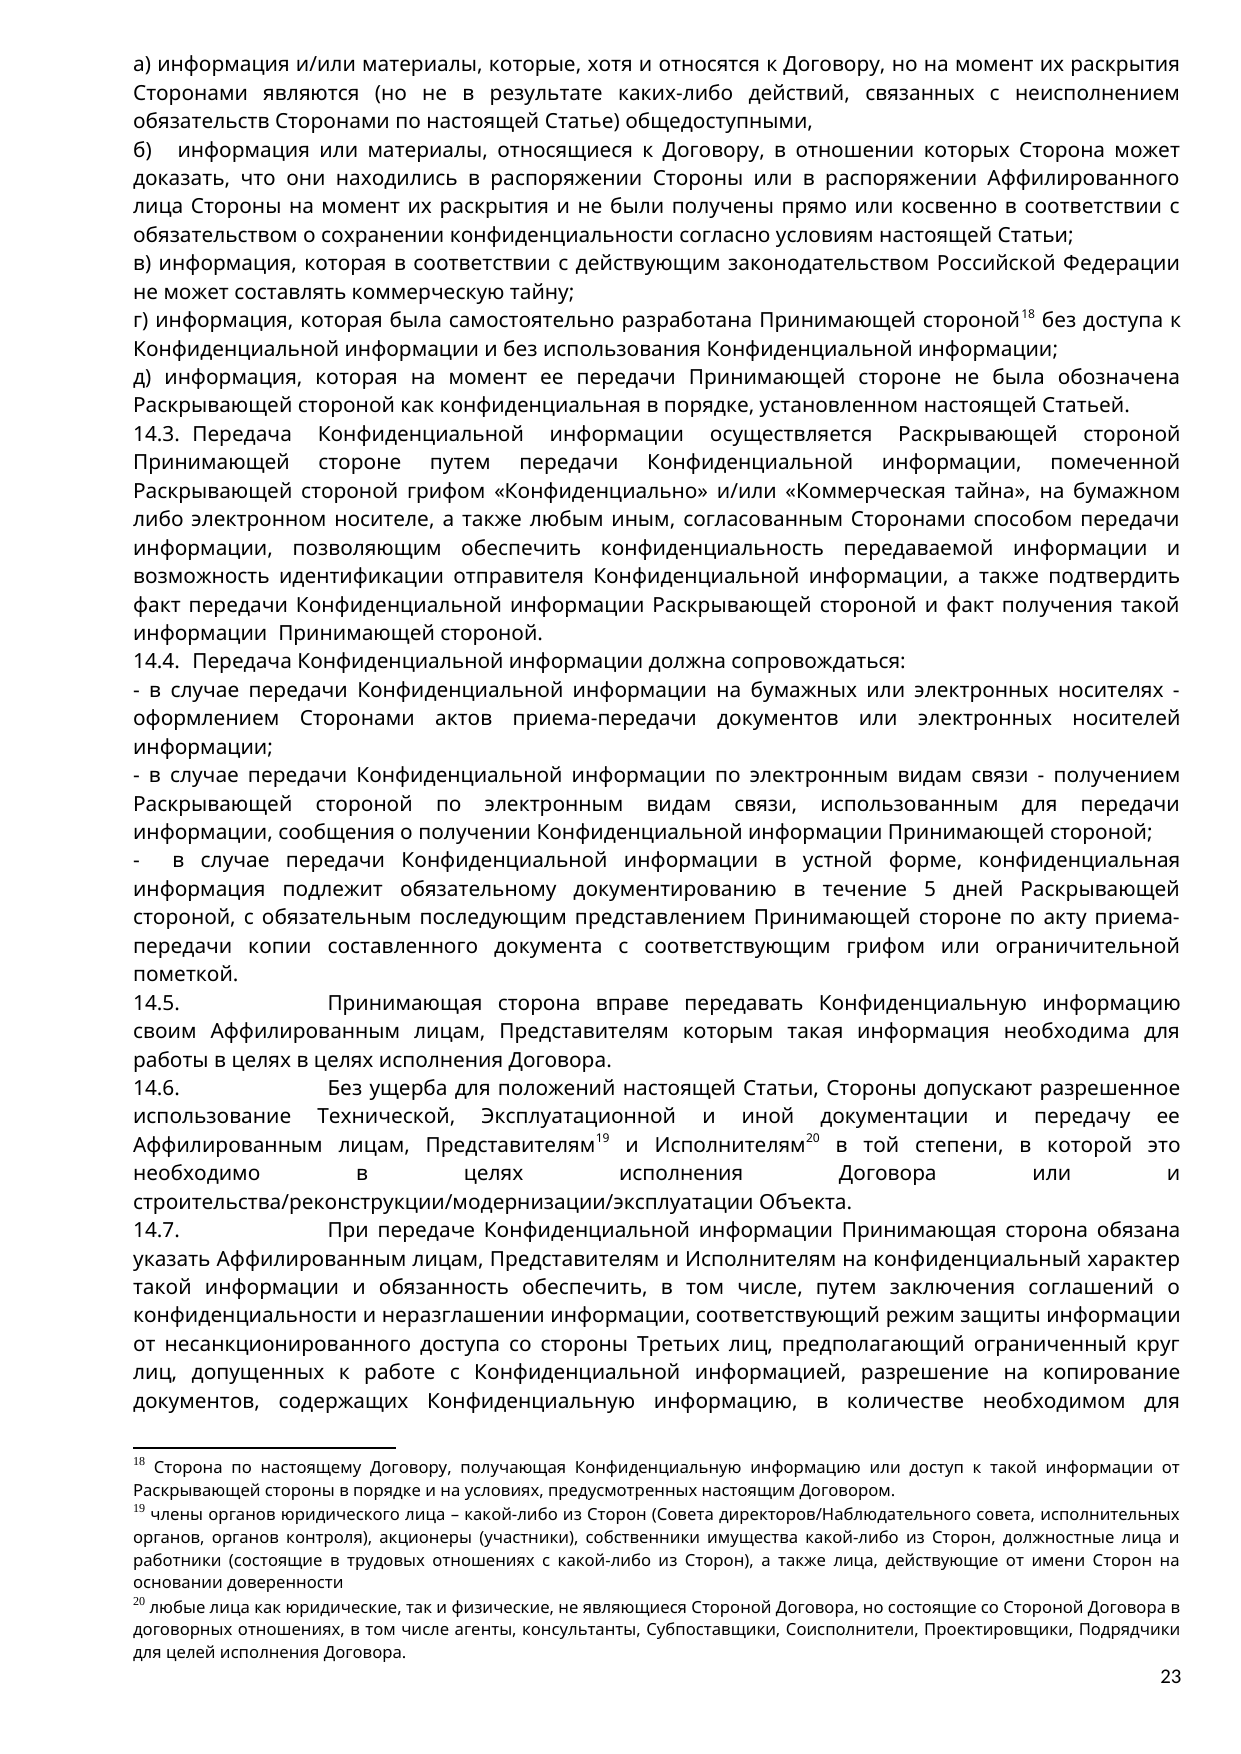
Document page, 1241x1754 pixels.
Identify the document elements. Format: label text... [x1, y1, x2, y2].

text б) информация или материалы, относящиеся к Договору, в отношении которых Сторона может доказать, что они находились в распоряжении Стороны или в распоряжении Аффилированного лица Стороны на момент их раскрытия и не были получены прямо или косвенно в соответствии с обязательством о сохранении конфиденциальности согласно условиям настоящей Статьи; [133, 135, 1181, 248]
list Без ущерба для положений настоящей Статьи, Стороны допускают разрешенное использование Технической, Эксплуатационной и иной документации и передачу ее Аффилированным лицам, Представителям и Исполнителям в той степени, в которой это необходимо в целях исполнения Договора или и строительства/реконструкции/модернизации/эксплуатации Объекта. [133, 1073, 1181, 1215]
text г) информация, которая была самостоятельно разработана Принимающей стороной без доступа к Конфиденциальной информации и без использования Конфиденциальной информации; [133, 305, 1181, 362]
text в) информация, которая в соответствии с действующим законодательством Российской Федерации не может составлять коммерческую тайну; [133, 248, 1181, 305]
list Принимающая сторона вправе передавать Конфиденциальную информацию своим Аффилированным лицам, Представителям которым такая информация необходима для работы в целях в целях исполнения Договора. [133, 988, 1181, 1073]
list Передача Конфиденциальной информации осуществляется Раскрывающей стороной Принимающей стороне путем передачи Конфиденциальной информации, помеченной Раскрывающей стороной грифом «Конфиденциально» и/или «Коммерческая тайна», на бумажном либо электронном носителе, а также любым иным, согласованным Сторонами способом передачи информации, позволяющим обеспечить конфиденциальность передаваемой информации и возможность идентификации отправителя Конфиденциальной информации, а также подтвердить факт передачи Конфиденциальной информации Раскрывающей стороной и факт получения такой информации Принимающей стороной. [133, 419, 1181, 647]
text - в случае передачи Конфиденциальной информации на бумажных или электронных носителях - оформлением Сторонами актов приема-передачи документов или электронных носителей информации; [133, 675, 1181, 760]
text д) информация, которая на момент ее передачи Принимающей стороне не была обозначена Раскрывающей стороной как конфиденциальная в порядке, установленном настоящей Статьей. [133, 362, 1181, 419]
list Передача Конфиденциальной информации должна сопровождаться: [133, 647, 1181, 675]
text - в случае передачи Конфиденциальной информации по электронным видам связи - получением Раскрывающей стороной по электронным видам связи, использованным для передачи информации, сообщения о получении Конфиденциальной информации Принимающей стороной; [133, 760, 1181, 846]
text - в случае передачи Конфиденциальной информации в устной форме, конфиденциальная информация подлежит обязательному документированию в течение 5 дней Раскрывающей стороной, с обязательным последующим представлением Принимающей стороне по акту приема-передачи копии составленного документа с соответствующим грифом или ограничительной пометкой. [133, 846, 1181, 988]
text а) информация и/или материалы, которые, хотя и относятся к Договору, но на момент их раскрытия Сторонами являются (но не в результате каких-либо действий, связанных с неисполнением обязательств Сторонами по настоящей Статье) общедоступными, [133, 49, 1181, 135]
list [133, 1215, 1181, 1414]
